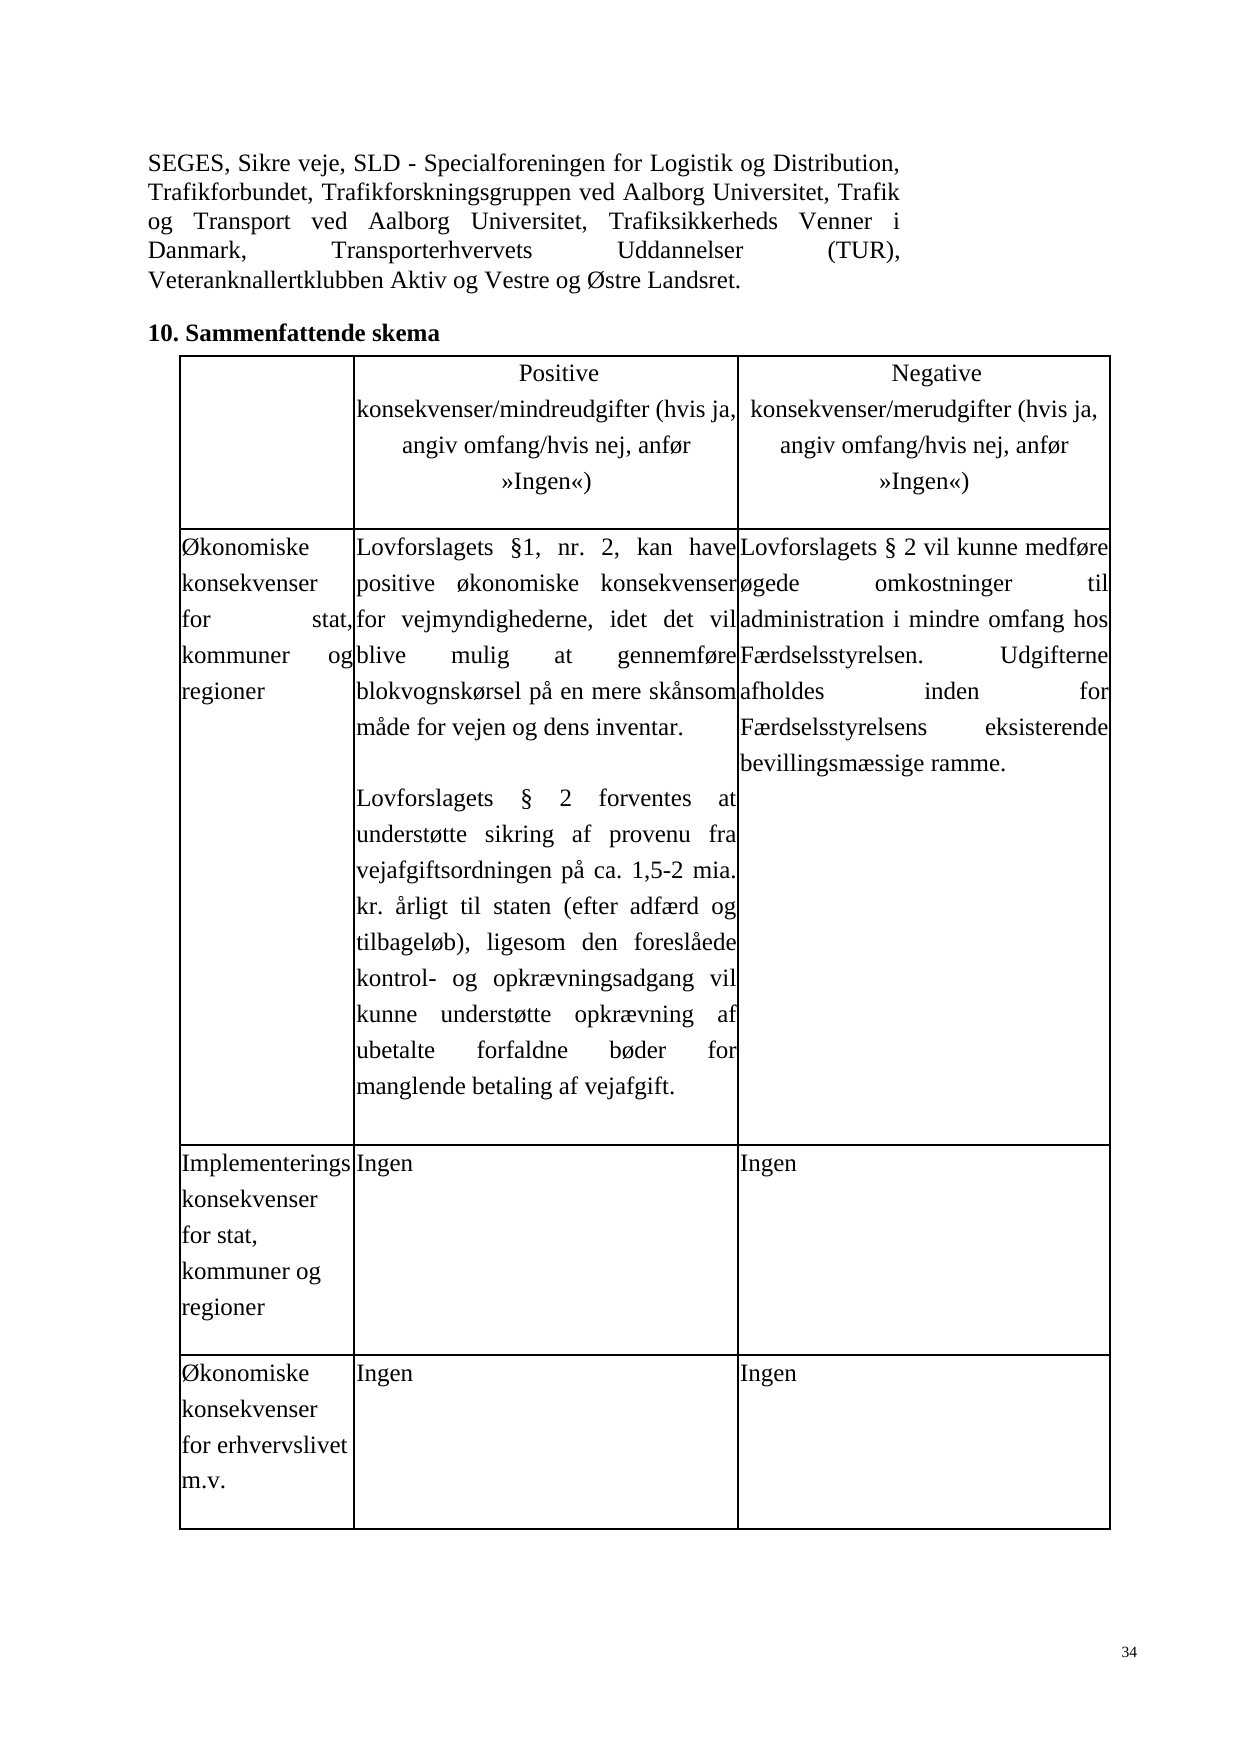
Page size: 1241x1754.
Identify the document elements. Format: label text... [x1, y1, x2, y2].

table_cell Ingen [355, 1356, 737, 1528]
table_cell Ingen [739, 1356, 1109, 1528]
table_cell Ingen [355, 1146, 737, 1354]
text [148, 148, 901, 293]
table_cell Negative konsekvenser/merudgifter (hvis ja, angiv omfang/hvis nej, anfør »Ingen«) [739, 357, 1109, 528]
table_cell Lovforslagets §1, nr. 2, kan have positive økonomiske konsekvenser for vejmyndighederne, idet det vil blive mulig at gennemføre blokvognskørsel på en mere skånsom måde for vejen og dens inventar. Lovforslagets § 2 forventes at understøtte sikring af provenu fra vejafgiftsordningen på ca. 1,5-2 mia. kr. årligt til staten (efter adfærd og tilbageløb), ligesom den foreslåede kontrol- og opkrævningsadgang vil kunne understøtte opkrævning af ubetalte forfaldne bøder for manglende betaling af vejafgift. [355, 530, 737, 1144]
subtitle Sammenfattende skema [148, 318, 901, 347]
table_cell Positive konsekvenser/mindreudgifter (hvis ja, angiv omfang/hvis nej, anfør »Ingen«) [355, 357, 737, 528]
table_cell Implementeringskonsekvenser for stat, kommuner og regioner [181, 1146, 353, 1354]
table_cell Ingen [739, 1146, 1109, 1354]
table_cell Økonomiske konsekvenser for erhvervslivet m.v. [181, 1356, 353, 1528]
table_cell [181, 357, 353, 528]
table_cell Lovforslagets § 2 vil kunne medføre øgede omkostninger til administration i mindre omfang hos Færdselsstyrelsen. Udgifterne afholdes inden for Færdselsstyrelsens eksisterende bevillingsmæssige ramme. [739, 530, 1109, 1144]
table_cell Økonomiske konsekvenser for stat, kommuner og regioner [181, 530, 353, 1144]
